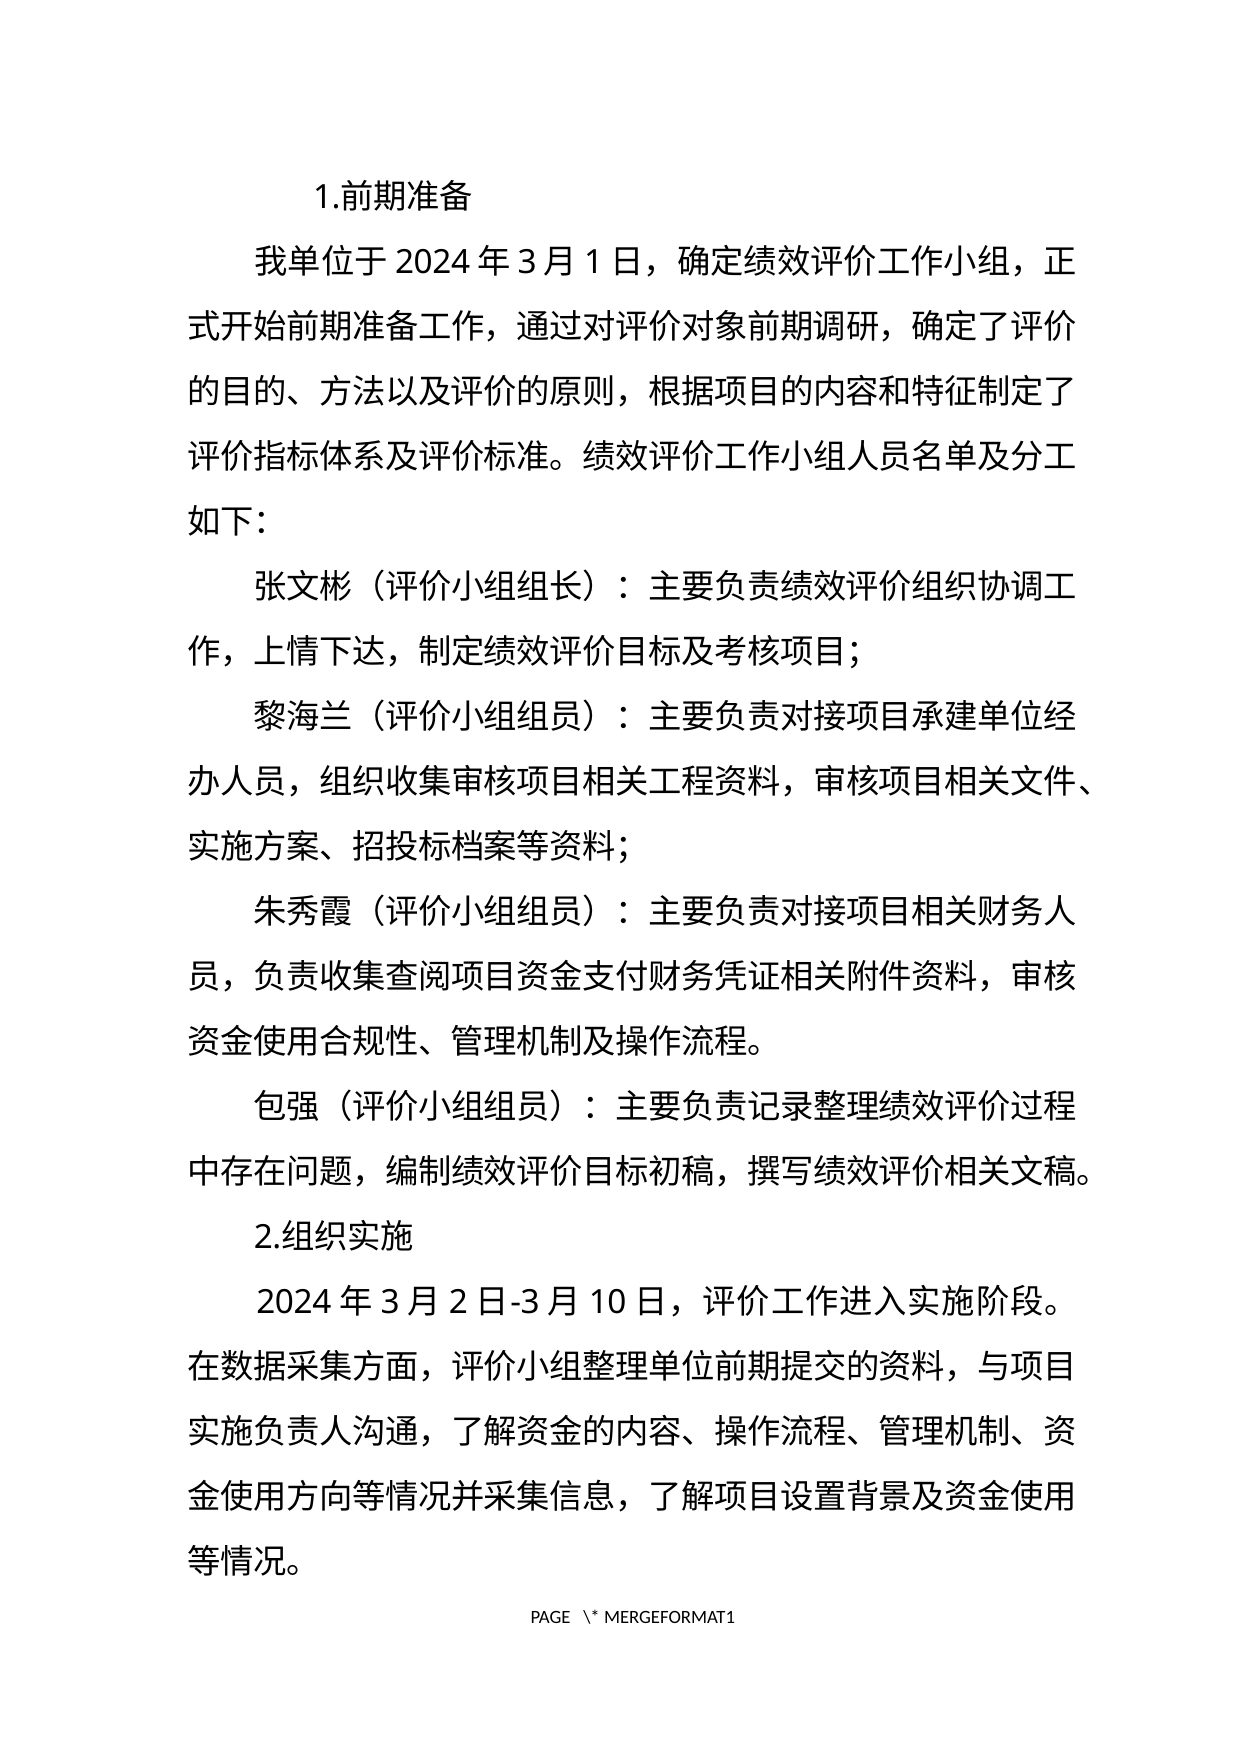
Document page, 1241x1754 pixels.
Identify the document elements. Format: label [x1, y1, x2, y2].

text [187, 162, 1078, 1592]
